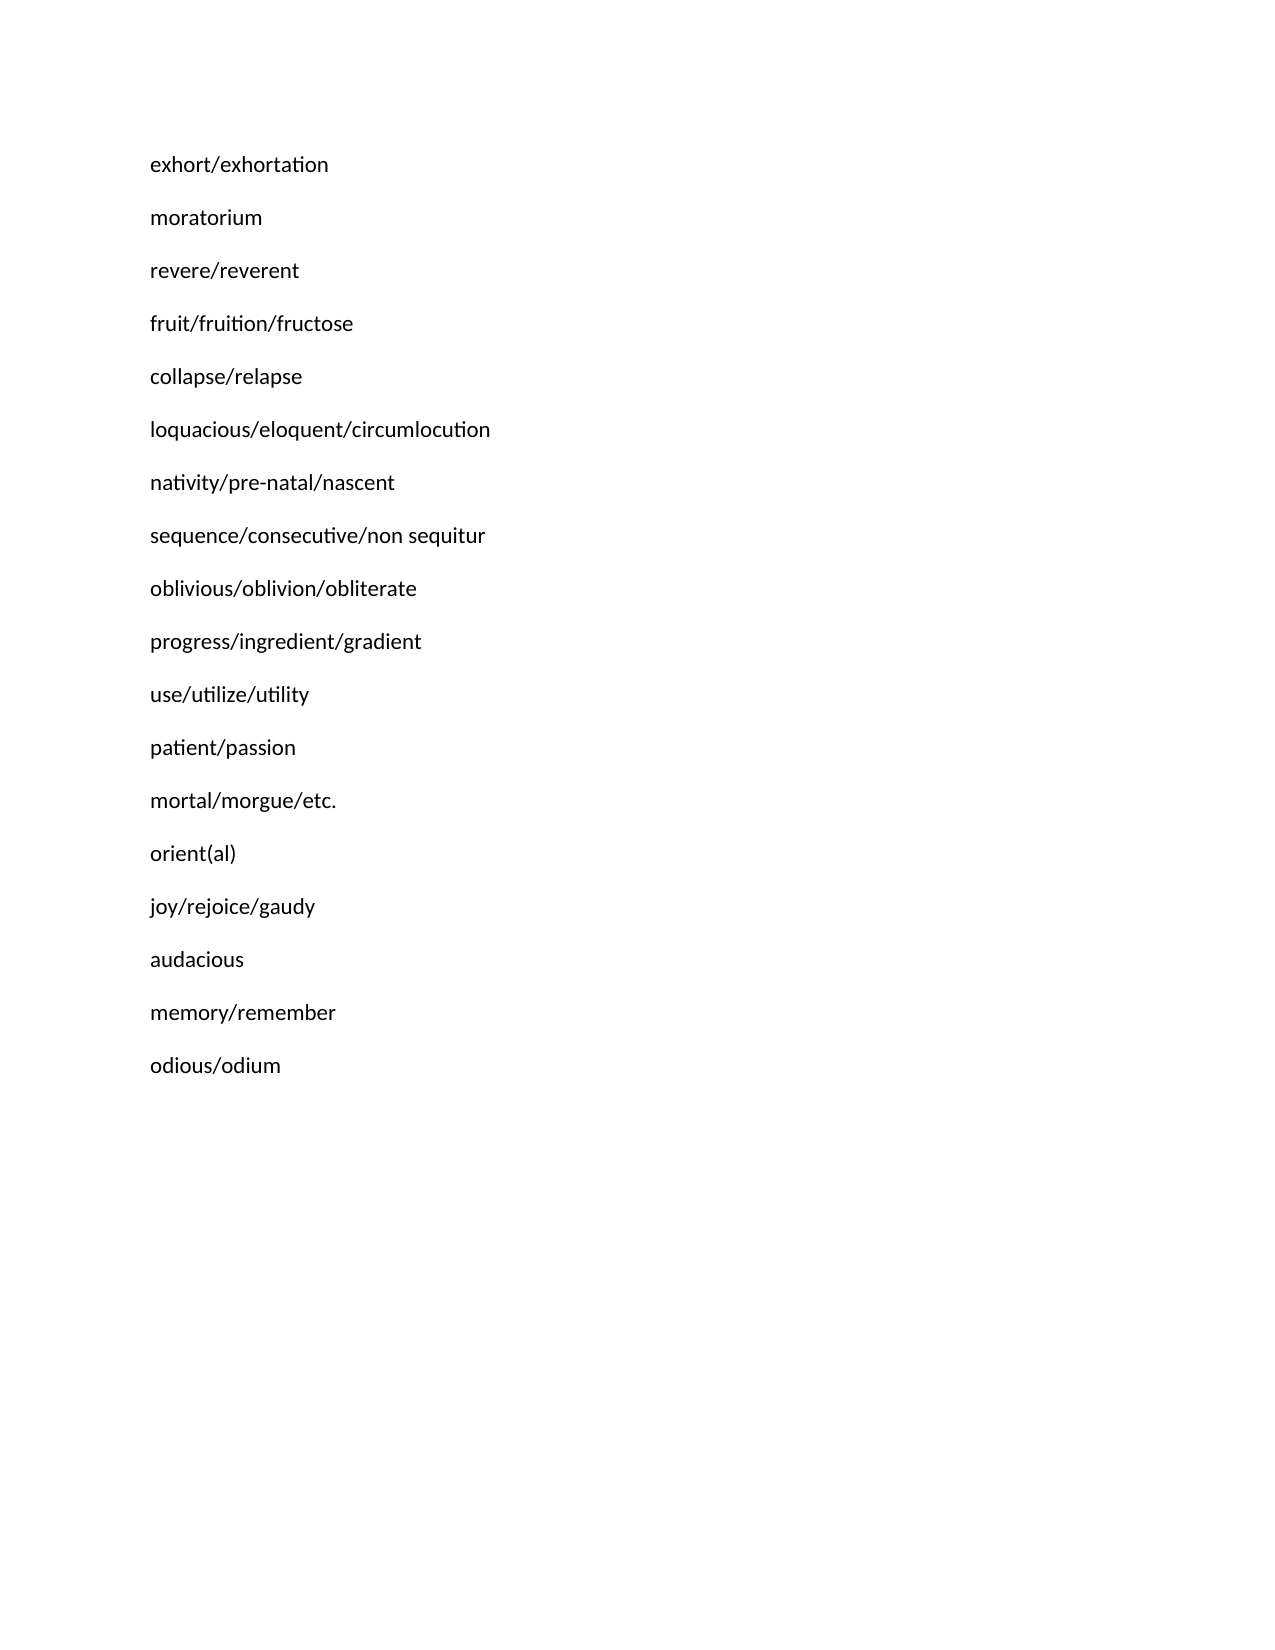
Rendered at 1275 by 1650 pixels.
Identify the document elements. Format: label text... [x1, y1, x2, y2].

text patient/passion [150, 733, 1125, 761]
text use/utilize/utility [150, 680, 1125, 708]
text odious/odium [150, 1051, 1125, 1079]
text oblivious/oblivion/obliterate [150, 574, 1125, 602]
text moratorium [150, 203, 1125, 231]
text sequence/consecutive/non sequitur [150, 521, 1125, 549]
text exhort/exhortation [150, 150, 1125, 178]
text fruit/fruition/fructose [150, 309, 1125, 337]
text joy/rejoice/gaudy [150, 892, 1125, 920]
text loquacious/eloquent/circumlocution [150, 415, 1125, 443]
text collapse/relapse [150, 362, 1125, 390]
text progress/ingredient/gradient [150, 627, 1125, 655]
text nativity/pre-natal/nascent [150, 468, 1125, 496]
text audacious [150, 945, 1125, 973]
text memory/remember [150, 998, 1125, 1026]
text orient(al) [150, 839, 1125, 867]
text mortal/morgue/etc. [150, 786, 1125, 814]
text revere/reverent [150, 256, 1125, 284]
